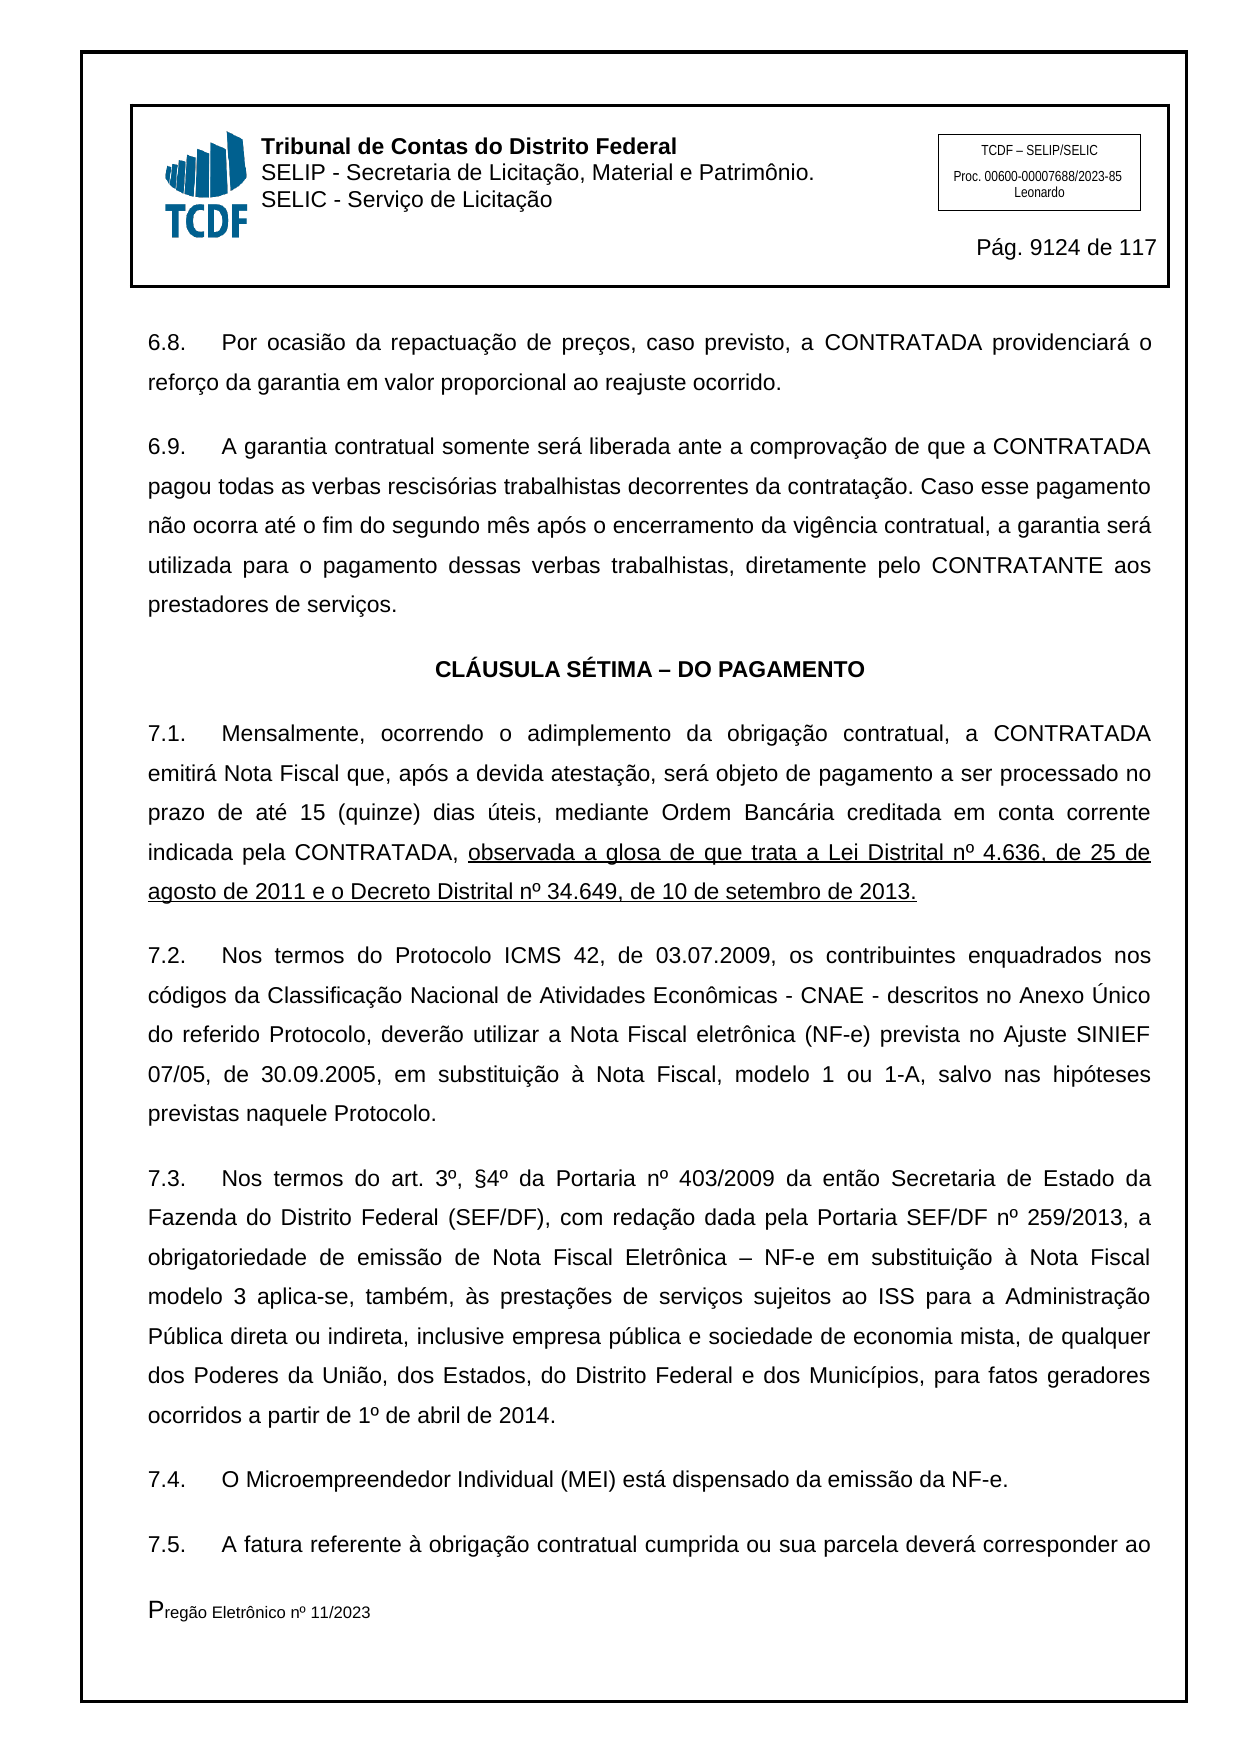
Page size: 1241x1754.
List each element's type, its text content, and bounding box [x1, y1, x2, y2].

text 6.8. Por ocasião da repactuação de preços, caso previsto, a Contratada providenciará o reforço da garantia em valor proporcional ao reajuste ocorrido. [148, 329, 1152, 395]
text CLÁUSULA SÉTIMA – DO PAGAMENTO [148, 656, 1152, 682]
text 7.2. Nos termos do Protocolo ICMS 42, de 03.07.2009, os contribuintes enquadrados nos códigos da Classificação Nacional de Atividades Econômicas - CNAE - descritos no Anexo Único do referido Protocolo, deverão utilizar a Nota Fiscal eletrônica (NF-e) prevista no Ajuste SINIEF 07/05, de 30.09.2005, em substituição à Nota Fiscal, modelo 1 ou 1-A, salvo nas hipóteses previstas naquele Protocolo. [148, 942, 1152, 1127]
text 7.3. Nos termos do art. 3º, §4º da Portaria nº 403/2009 da então Secretaria de Estado da Fazenda do Distrito Federal (SEF/DF), com redação dada pela Portaria SEF/DF nº 259/2013, a obrigatoriedade de emissão de Nota Fiscal Eletrônica – NF-e em substituição à Nota Fiscal modelo 3 aplica-se, também, às prestações de serviços sujeitos ao ISS para a Administração Pública direta ou indireta, inclusive empresa pública e sociedade de economia mista, de qualquer dos Poderes da União, dos Estados, do Distrito Federal e dos Municípios, para fatos geradores ocorridos a partir de 1º de abril de 2014. [148, 1165, 1152, 1428]
text 7.4. O Microempreendedor Individual (MEI) está dispensado da emissão da NF-e. [148, 1466, 1152, 1493]
text 6.9. A garantia contratual somente será liberada ante a comprovação de que a CONTRATADA pagou todas as verbas rescisórias trabalhistas decorrentes da contratação. Caso esse pagamento não ocorra até o fim do segundo mês após o encerramento da vigência contratual, a garantia será utilizada para o pagamento dessas verbas trabalhistas, diretamente pelo CONTRATANTE aos prestadores de serviços. [148, 433, 1152, 617]
picture [150, 128, 262, 240]
text 7.1. Mensalmente, ocorrendo o adimplemento da obrigação contratual, a CONTRATADA emitirá Nota Fiscal que, após a devida atestação, será objeto de pagamento a ser processado no prazo de até 15 (quinze) dias úteis, mediante Ordem Bancária creditada em conta corrente indicada pela CONTRATADA, observada a glosa de que trata a Lei Distrital nº 4.636, de 25 de agosto de 2011 e o Decreto Distrital nº 34.649, de 10 de setembro de 2013. [148, 720, 1152, 904]
